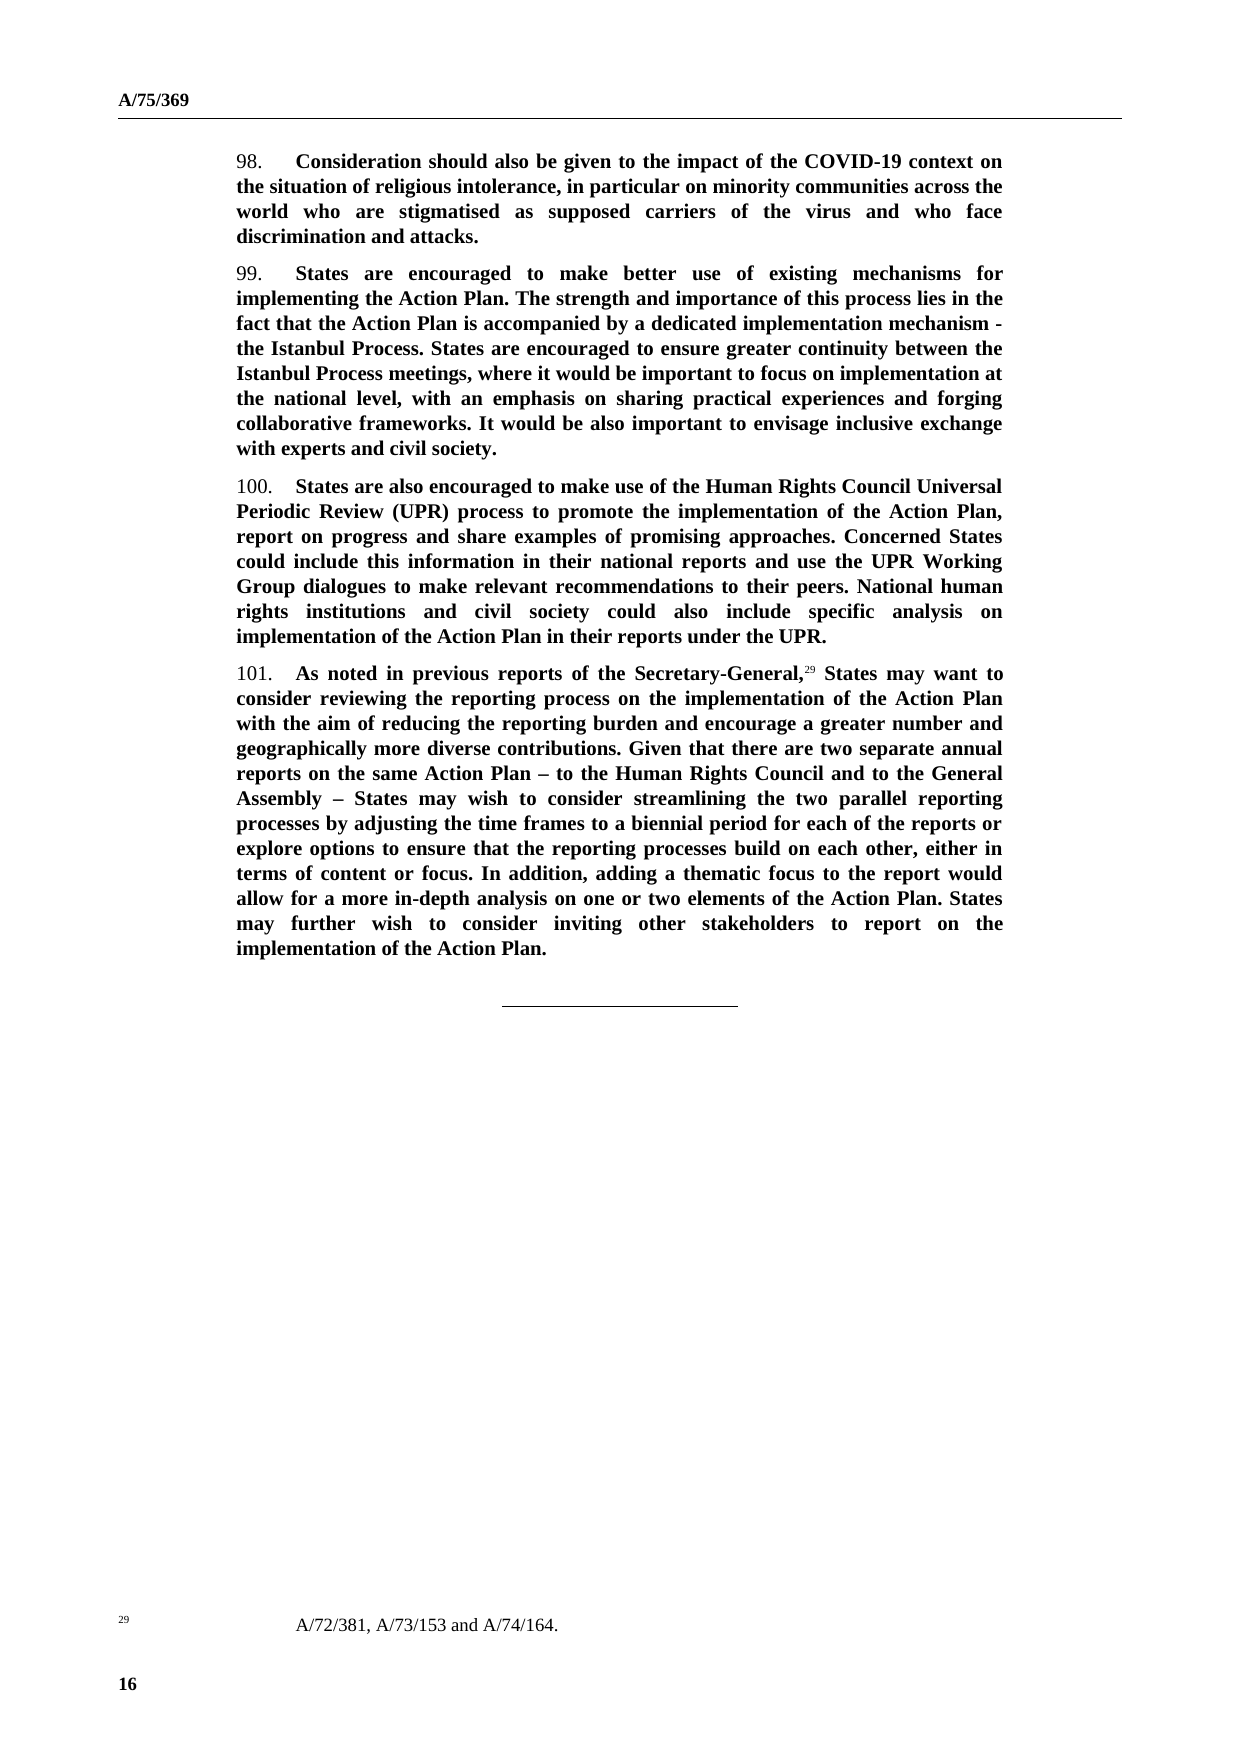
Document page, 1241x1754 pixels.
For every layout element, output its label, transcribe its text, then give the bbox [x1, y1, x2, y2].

text 100. States are also encouraged to make use of the Human Rights Council Universal Periodic Review (UPR) process to promote the implementation of the Action Plan, report on progress and share examples of promising approaches. Concerned States could include this information in their national reports and use the UPR Working Group dialogues to make relevant recommendations to their peers. National human rights institutions and civil society could also include specific analysis on implementation of the Action Plan in their reports under the UPR. [236, 473, 1004, 648]
text 101. As noted in previous reports of the Secretary-General, States may want to consider reviewing the reporting process on the implementation of the Action Plan with the aim of reducing the reporting burden and encourage a greater number and geographically more diverse contributions. Given that there are two separate annual reports on the same Action Plan – to the Human Rights Council and to the General Assembly – States may wish to consider streamlining the two parallel reporting processes by adjusting the time frames to a biennial period for each of the reports or explore options to ensure that the reporting processes build on each other, either in terms of content or focus. In addition, adding a thematic focus to the report would allow for a more in-depth analysis on one or two elements of the Action Plan. States may further wish to consider inviting other stakeholders to report on the implementation of the Action Plan. [236, 660, 1004, 960]
text 98. Consideration should also be given to the impact of the COVID-19 context on the situation of religious intolerance, in particular on minority communities across the world who are stigmatised as supposed carriers of the virus and who face discrimination and attacks. [236, 148, 1004, 248]
text 99. States are encouraged to make better use of existing mechanisms for implementing the Action Plan. The strength and importance of this process lies in the fact that the Action Plan is accompanied by a dedicated implementation mechanism - the Istanbul Process. States are encouraged to ensure greater continuity between the Istanbul Process meetings, where it would be important to focus on implementation at the national level, with an emphasis on sharing practical experiences and forging collaborative frameworks. It would be also important to envisage inclusive exchange with experts and civil society. [236, 260, 1004, 460]
